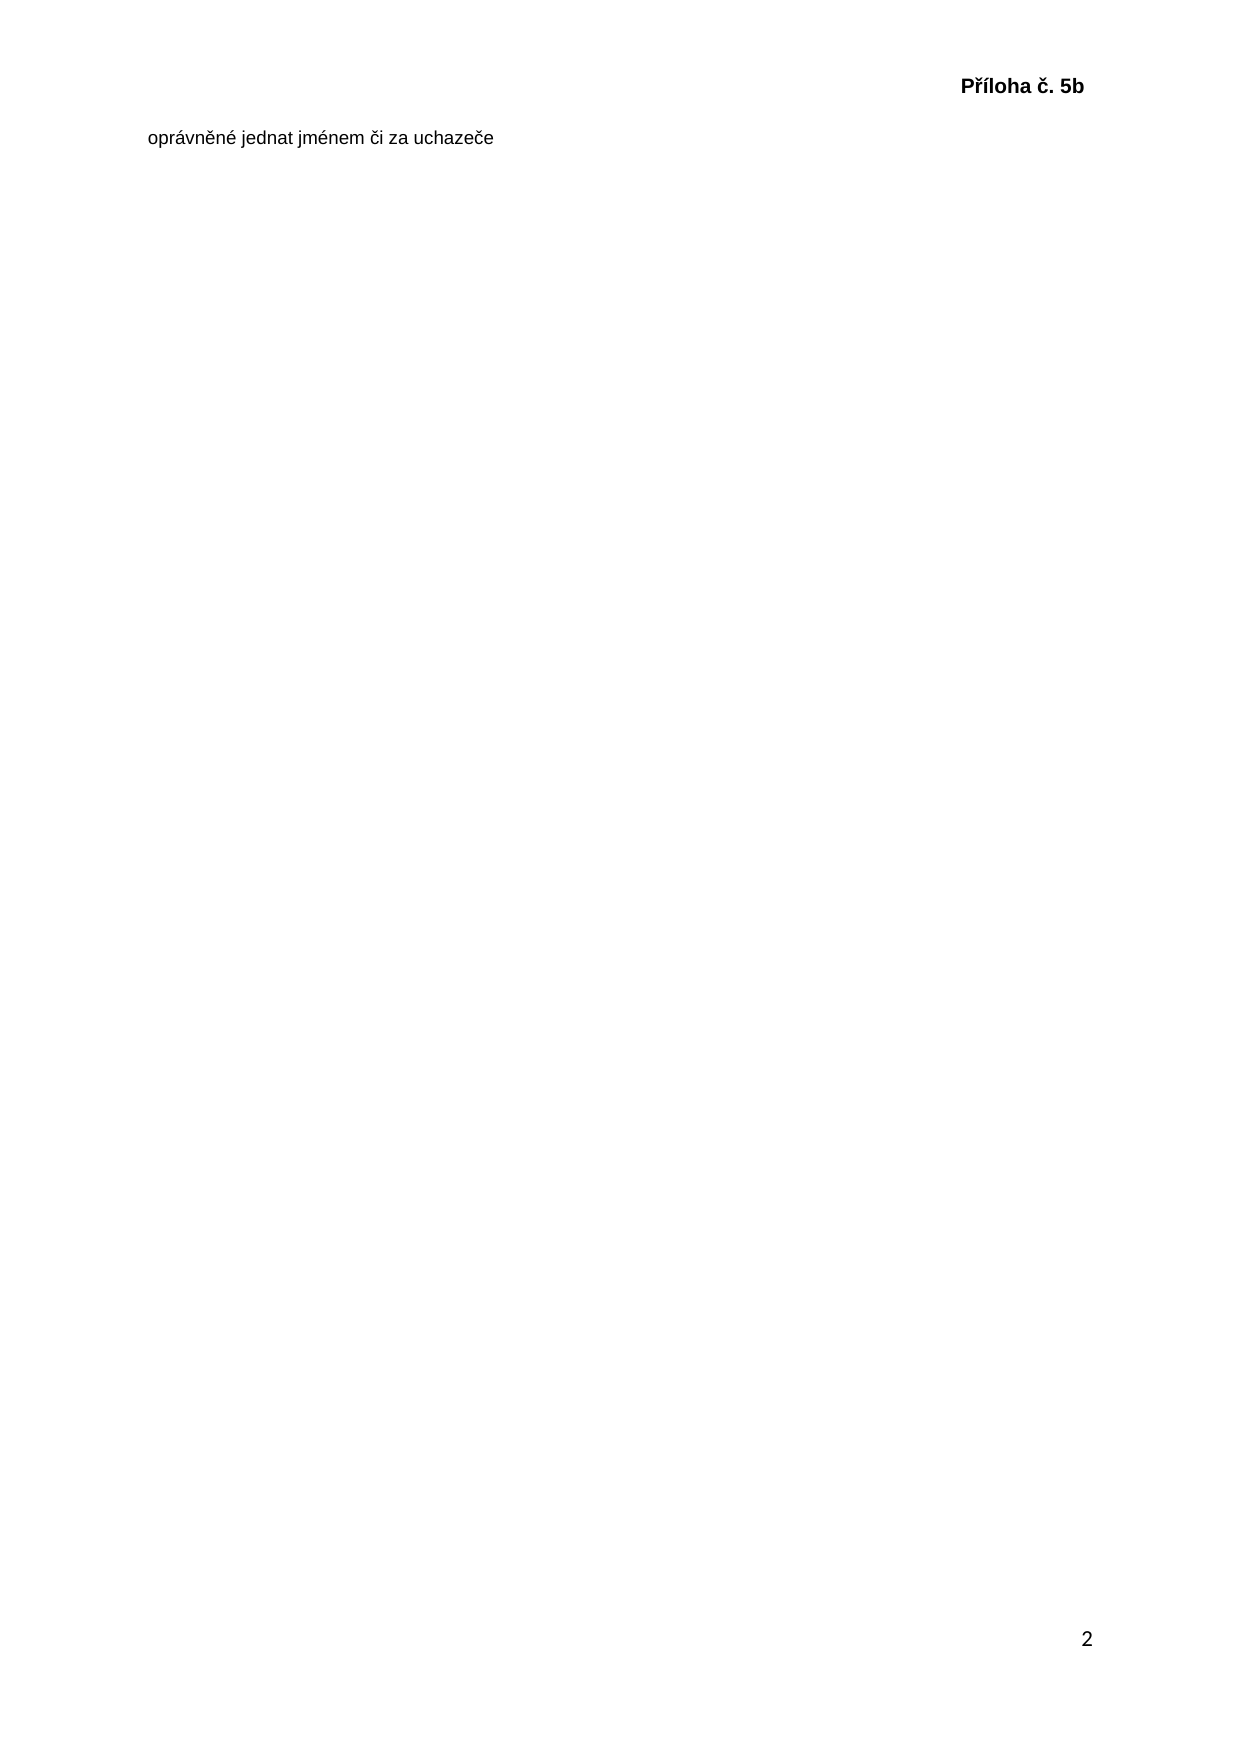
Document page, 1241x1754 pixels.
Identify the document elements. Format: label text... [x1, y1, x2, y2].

text oprávněné jednat jménem či za uchazeče [148, 126, 1093, 148]
